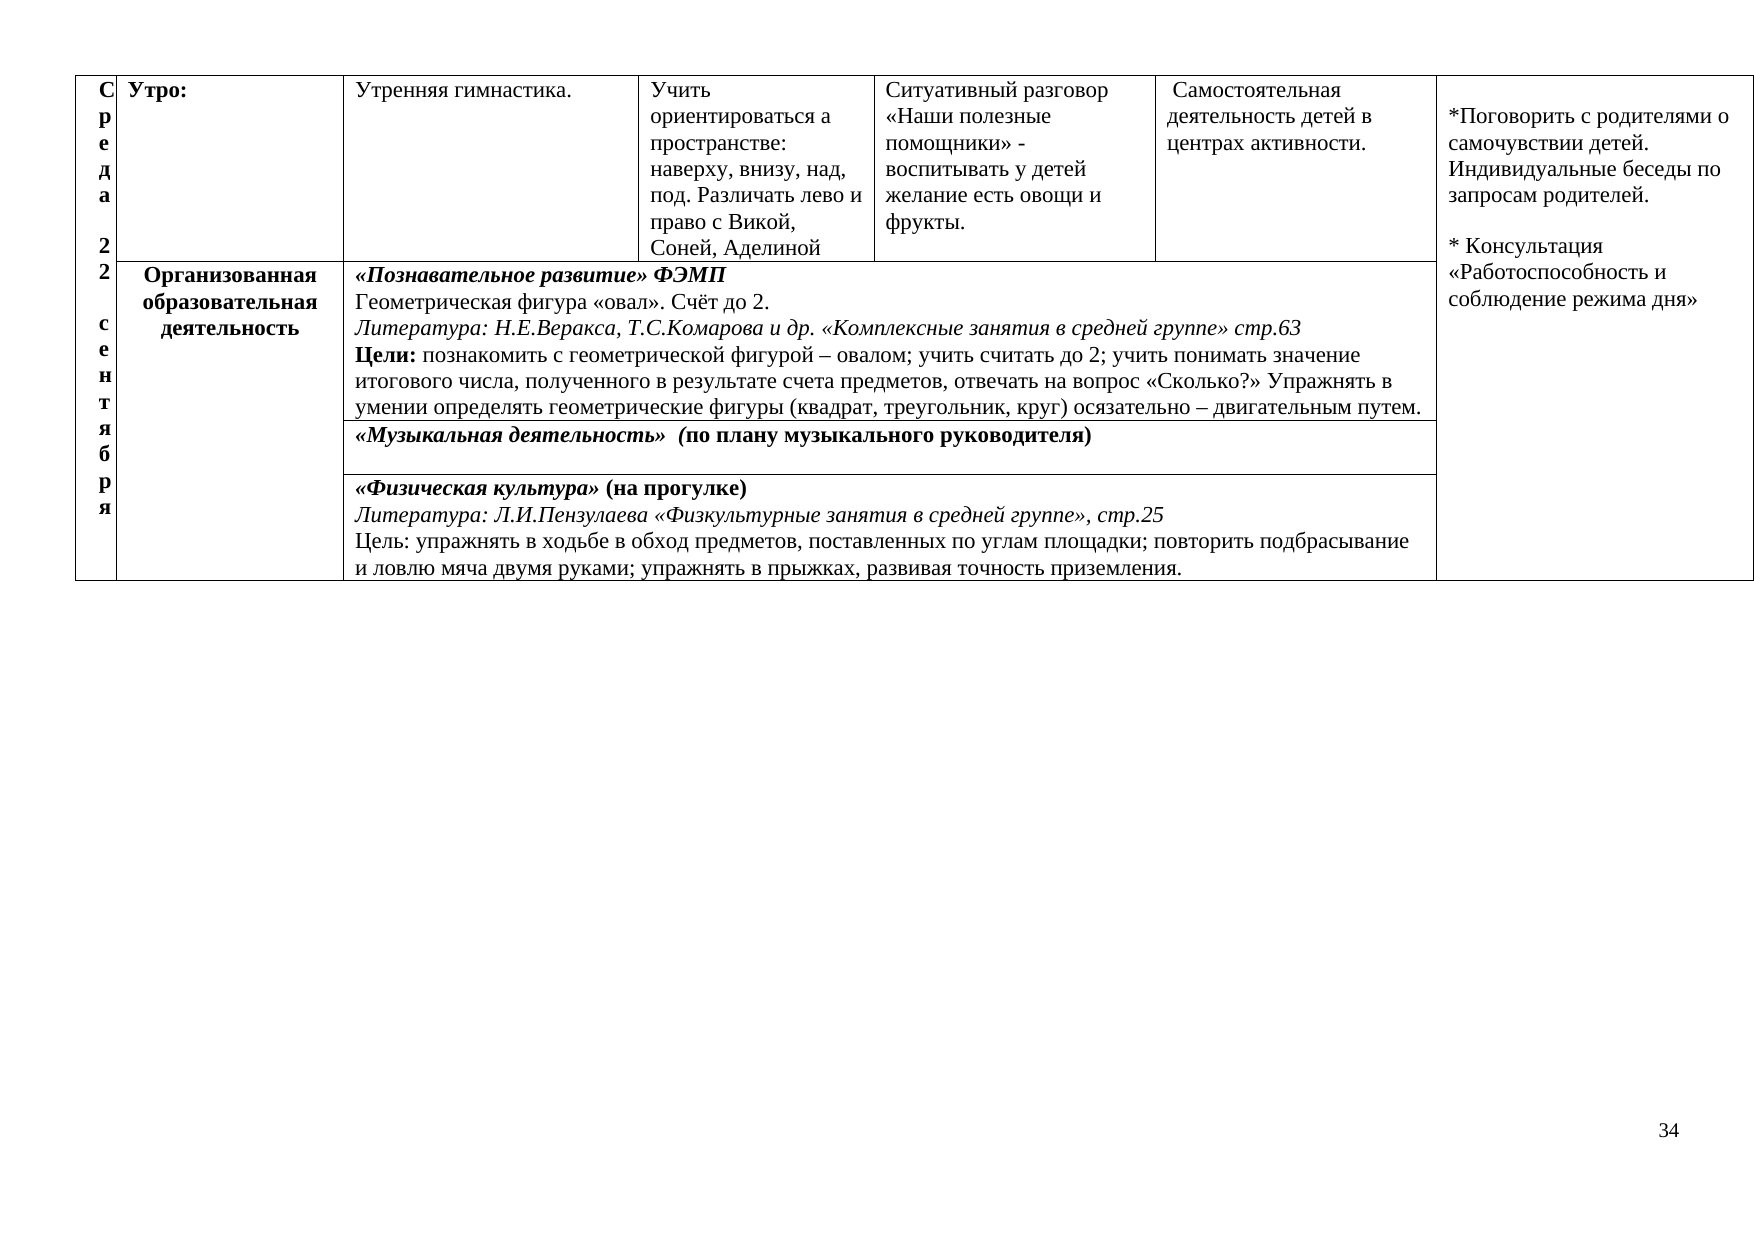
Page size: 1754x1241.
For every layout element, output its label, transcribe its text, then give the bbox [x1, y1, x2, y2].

table_cell Ситуативный разговор «Наши полезные помощники» - воспитывать у детей желание есть овощи и фрукты. [875, 76, 1155, 261]
table_cell Учить ориентироваться а пространстве: наверху, внизу, над, под. Различать лево и право с Викой, Соней, Аделиной [639, 76, 874, 261]
table_cell «Музыкальная деятельность» (по плану музыкального руководителя) [344, 421, 1436, 473]
table_cell «Познавательное развитие» ФЭМП Геометрическая фигура «овал». Счёт до 2. Литература: Н.Е.Веракса, Т.С.Комарова и др. «Комплексные занятия в средней группе» стр.63 Цели: познакомить с геометрической фигурой – овалом; учить считать до 2; учить понимать значение итогового числа, полученного в результате счета предметов, отвечать на вопрос «Сколько?» Упражнять в умении определять геометрические фигуры (квадрат, треугольник, круг) осязательно – двигательным путем. [344, 262, 1436, 420]
table_cell Утро: [117, 76, 343, 261]
table_cell Среда 22 сентября [76, 76, 116, 580]
table_cell Организованная образовательная деятельность [117, 262, 343, 580]
table_cell Самостоятельная деятельность детей в центрах активности. [1156, 76, 1436, 261]
table_cell Утренняя гимнастика. [344, 76, 638, 261]
table_cell «Физическая культура» (на прогулке) Литература: Л.И.Пензулаева «Физкультурные занятия в средней группе», стр.25 Цель: упражнять в ходьбе в обход предметов, поставленных по углам площадки; повторить подбрасывание и ловлю мяча двумя руками; упражнять в прыжках, развивая точность приземления. [344, 475, 1436, 580]
table_cell *Поговорить с родителями о самочувствии детей. Индивидуальные беседы по запросам родителей. * Консультация «Работоспособность и соблюдение режима дня» [1437, 76, 1753, 580]
